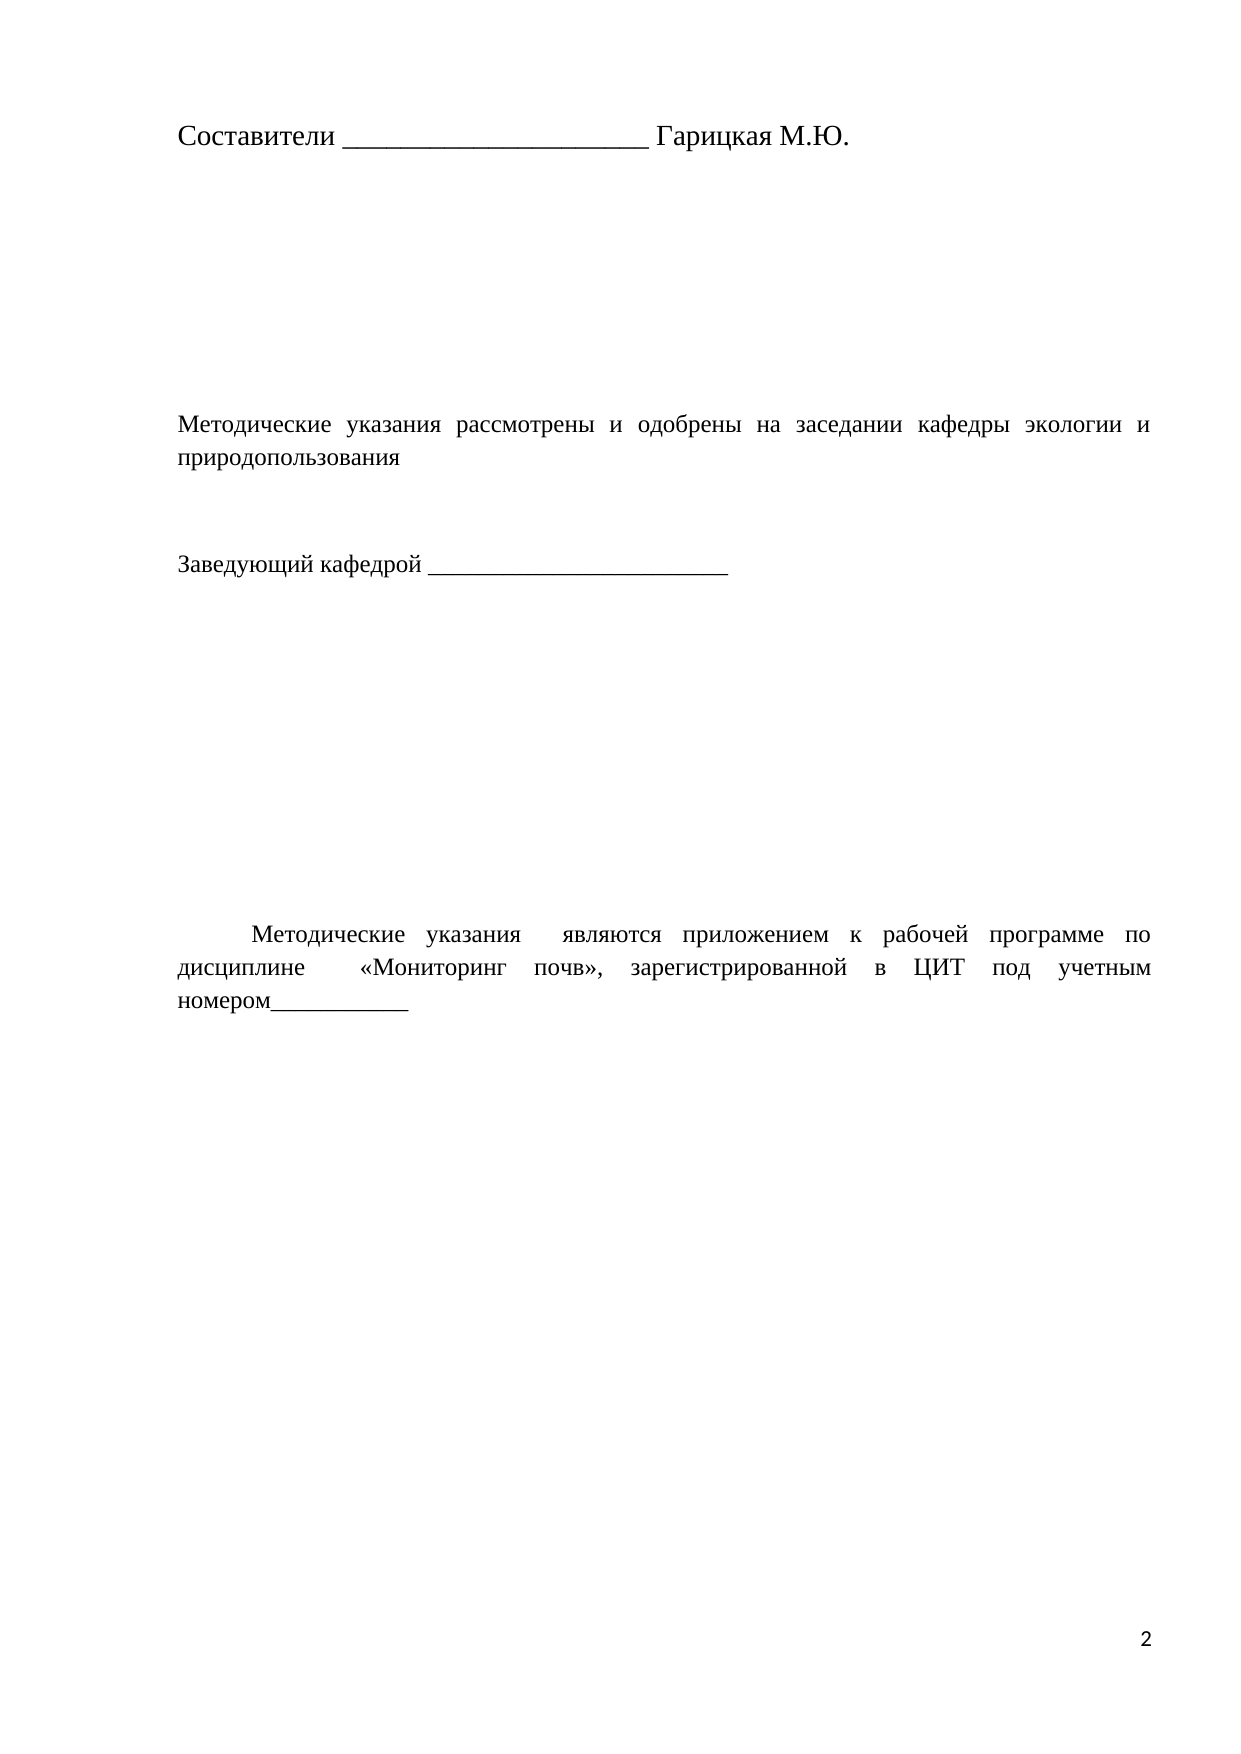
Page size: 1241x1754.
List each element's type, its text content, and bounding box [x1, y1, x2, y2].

text Заведующий кафедрой ________________________ [177, 549, 1152, 578]
text Методические указания являются приложением к рабочей программе по дисциплине «Мониторинг почв», зарегистрированной в ЦИТ под учетным номером___________ [177, 919, 1152, 1014]
text Методические указания рассмотрены и одобрены на заседании кафедры экологии и природопользования [177, 409, 1152, 470]
text Составители _____________________ Гарицкая М.Ю. [177, 118, 1152, 152]
